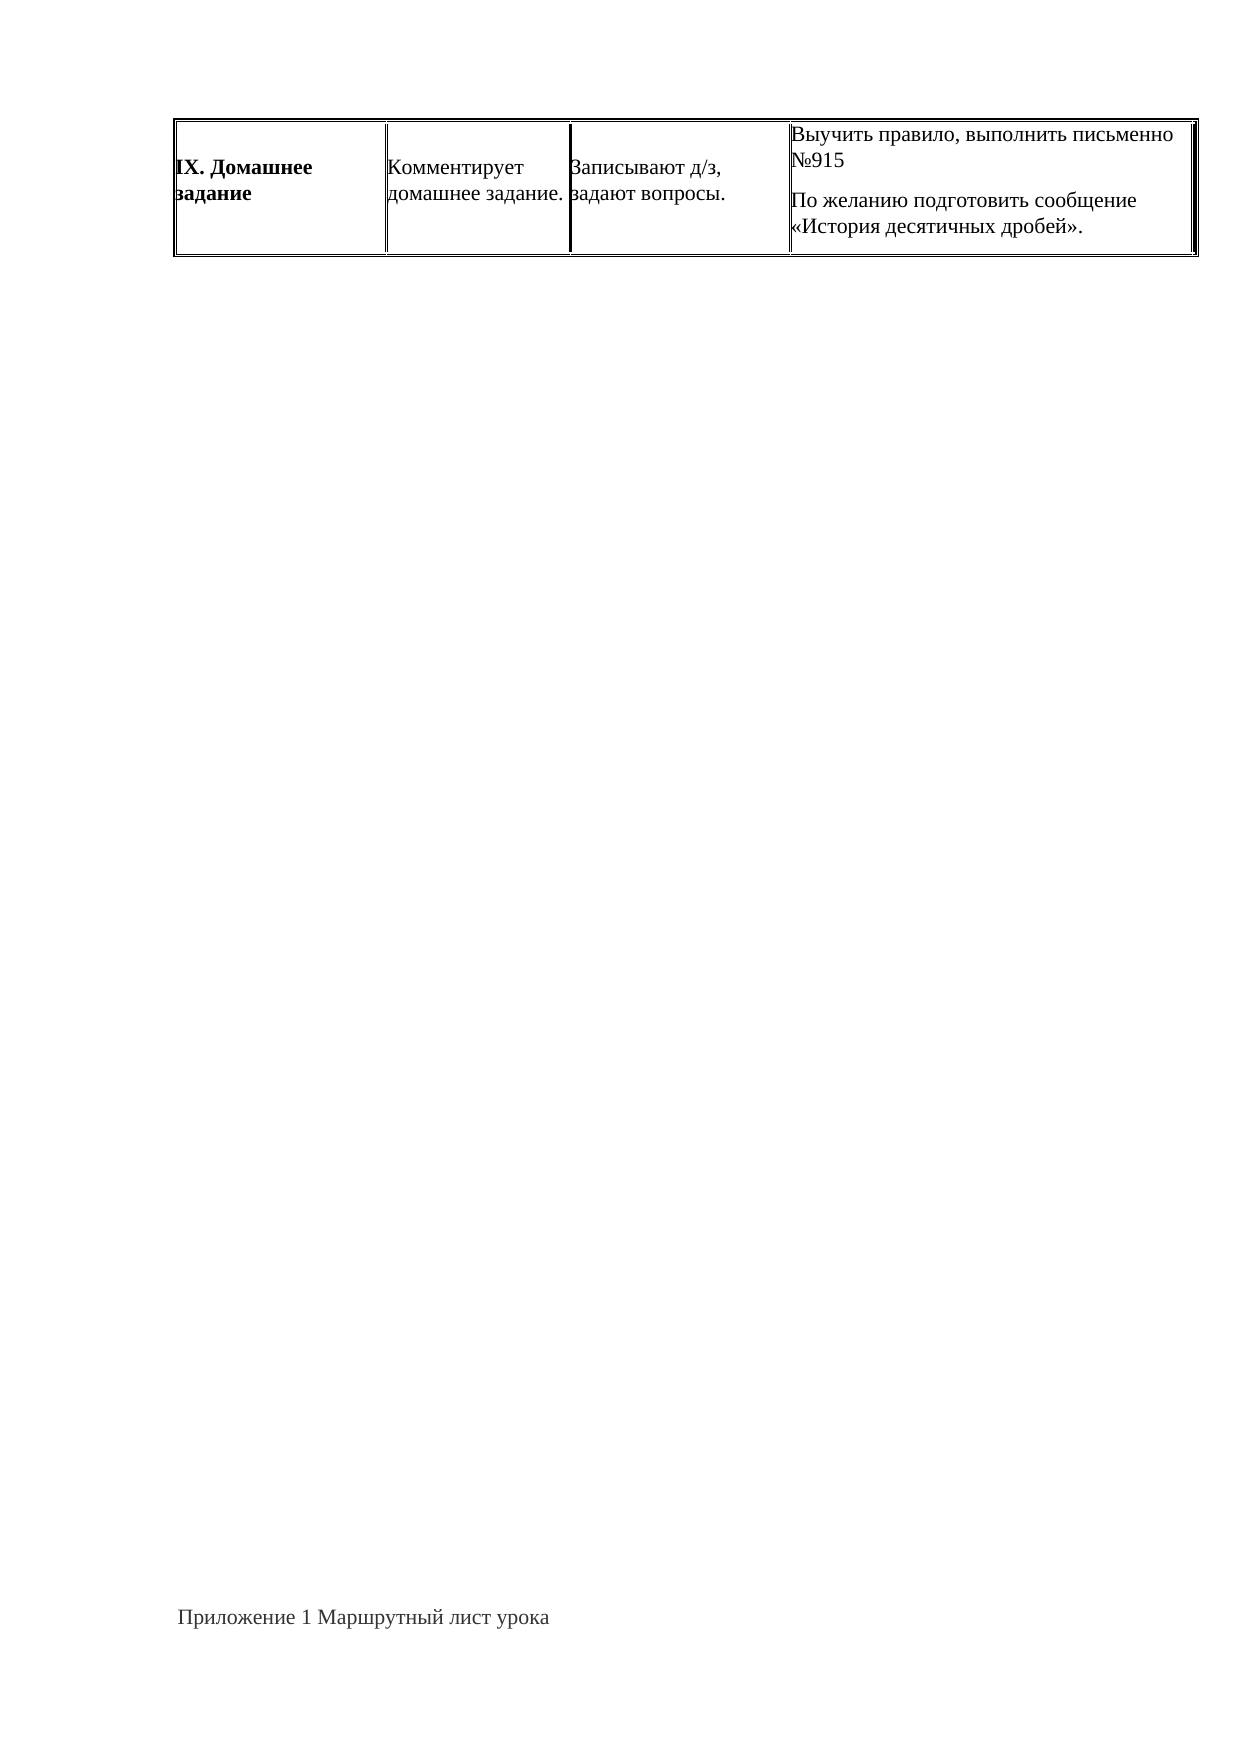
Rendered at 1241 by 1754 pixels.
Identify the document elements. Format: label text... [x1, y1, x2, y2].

table_cell Выучить правило, выполнить письменно №915 По желанию подготовить сообщение «История десятичных дробей». [791, 120, 1193, 253]
text Приложение 1 Маршрутный лист урока [177, 1604, 1152, 1629]
table_cell IX. Домашнее задание [177, 122, 387, 253]
table_cell Записывают д/з, задают вопросы. [570, 122, 791, 253]
table_cell Комментирует домашнее задание. [387, 122, 570, 253]
